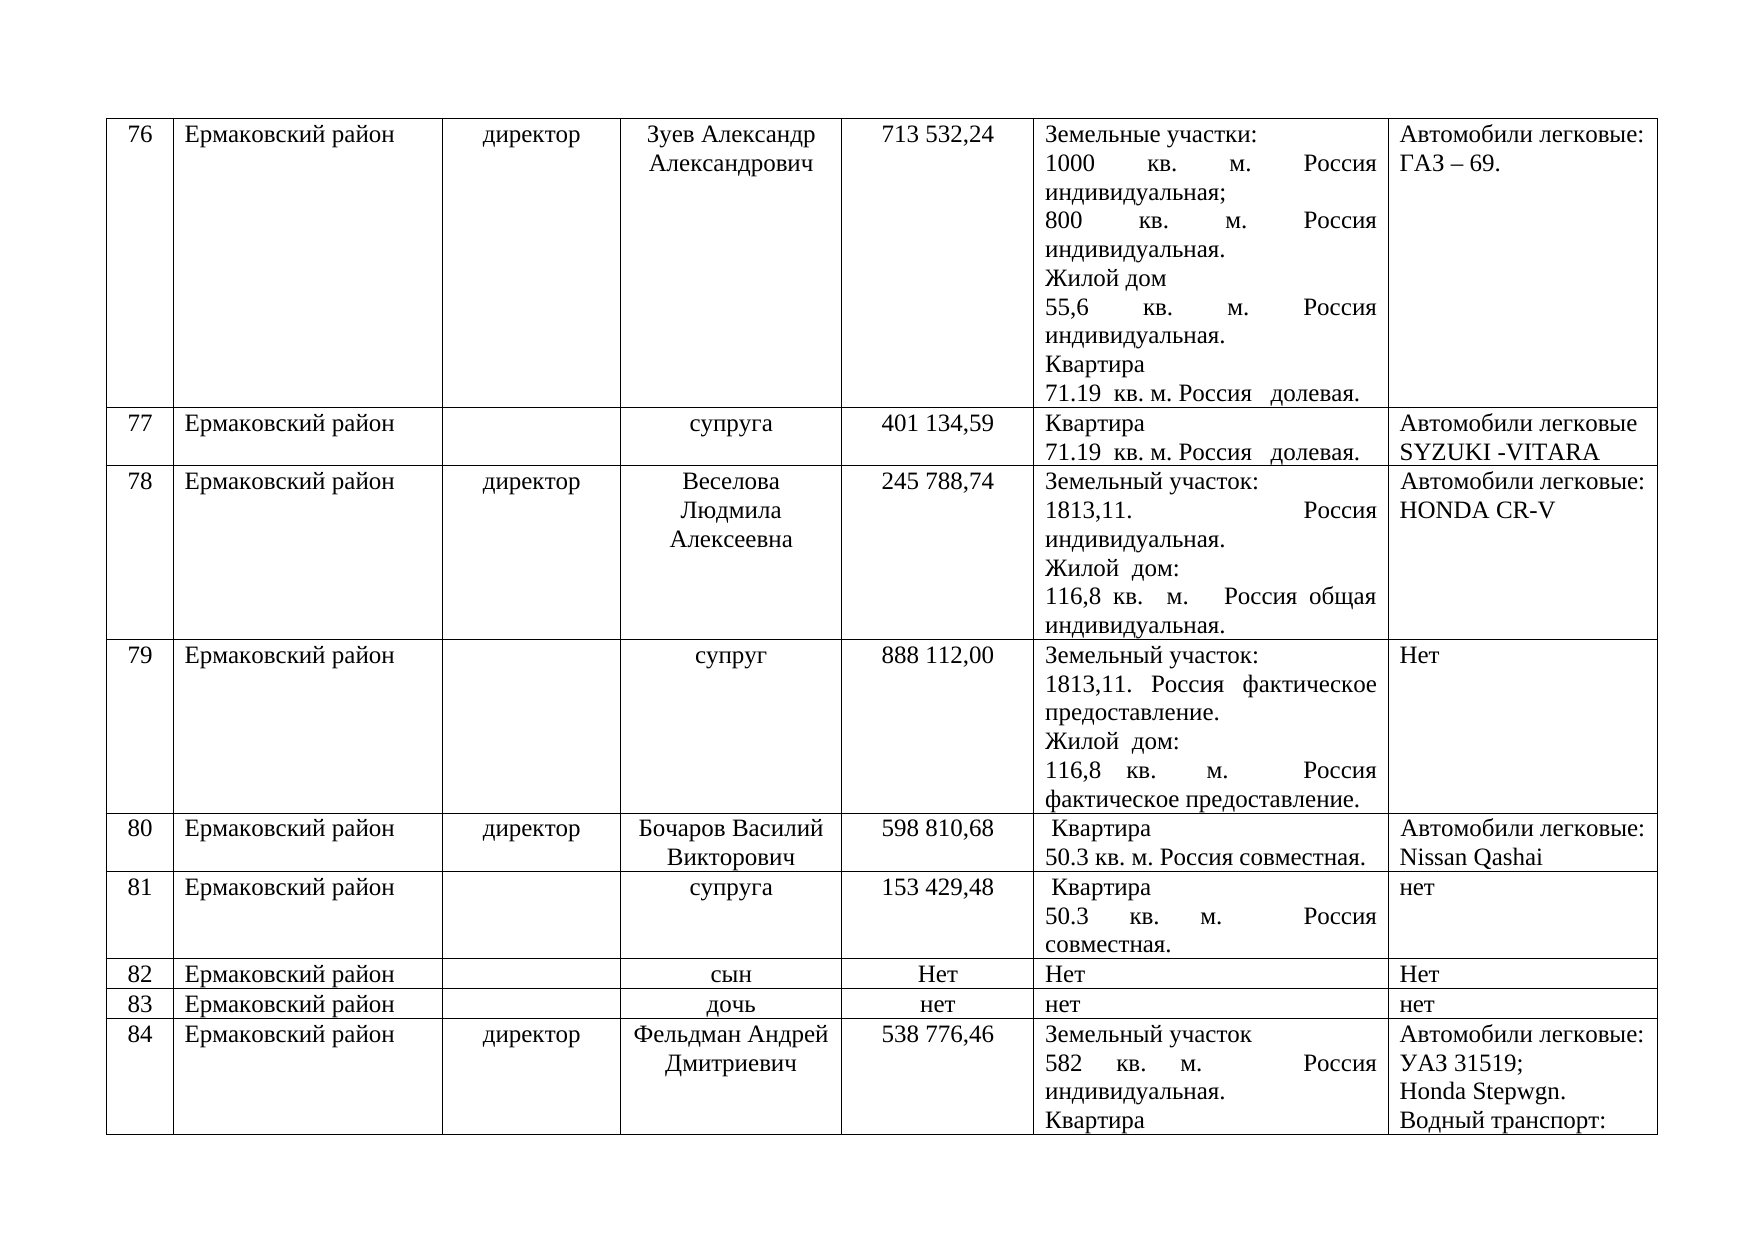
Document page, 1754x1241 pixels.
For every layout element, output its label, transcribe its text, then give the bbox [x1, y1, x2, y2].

table_cell Земельные участки: 1000 кв. м. Россия индивидуальная; 800 кв. м. Россия индивидуальная. Жилой дом 55,6 кв. м. Россия индивидуальная. Квартира 71.19 кв. м. Россия долевая. [1034, 119, 1388, 407]
table_cell 81 [107, 872, 173, 958]
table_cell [621, 1019, 841, 1134]
table_cell [443, 872, 620, 958]
table_cell 83 [107, 989, 173, 1018]
table_cell Ермаковский район [174, 989, 442, 1018]
table_cell Ермаковский район [174, 814, 442, 871]
table_cell 82 [107, 959, 173, 988]
table_cell Ермаковский район [174, 408, 442, 465]
table_cell Нет [1034, 959, 1388, 988]
table_cell 538 776,46 [842, 1019, 1033, 1134]
table_cell Квартира 50.3 кв. м. Россия совместная. [1034, 872, 1388, 958]
table_cell Ермаковский район [174, 872, 442, 958]
table_cell директор [443, 814, 620, 871]
table_cell Квартира 71.19 кв. м. Россия долевая. [1034, 408, 1388, 465]
table_cell Земельный участок: 1813,11. Россия фактическое предоставление. Жилой дом: 116,8 кв. м. Россия фактическое предоставление. [1034, 640, 1388, 812]
table_cell 598 810,68 [842, 814, 1033, 871]
table_cell 79 [107, 640, 173, 812]
table_cell 713 532,24 [842, 119, 1033, 407]
table_cell [443, 959, 620, 988]
table_cell 245 788,74 [842, 466, 1033, 639]
table_cell 888 112,00 [842, 640, 1033, 812]
table_cell 77 [107, 408, 173, 465]
table_cell нет [842, 989, 1033, 1018]
table_cell сын [621, 959, 841, 988]
table_cell директор [443, 466, 620, 639]
table_cell нет [1034, 989, 1388, 1018]
table_cell нет [1389, 872, 1657, 958]
table_cell Нет [842, 959, 1033, 988]
table_cell Ермаковский район [174, 466, 442, 639]
table_cell супруг [621, 640, 841, 812]
table_cell Автомобили легковые: ГАЗ – 69. [1389, 119, 1657, 407]
table_cell Ермаковский район [174, 119, 442, 407]
table_cell 80 [107, 814, 173, 871]
table_cell 78 [107, 466, 173, 639]
table_cell 401 134,59 [842, 408, 1033, 465]
table_cell супруга [621, 408, 841, 465]
table_cell директор [443, 1019, 620, 1134]
table_cell Ермаковский район [174, 1019, 442, 1134]
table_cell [1389, 1019, 1657, 1134]
table_cell Автомобили легковые SYZUKI -VITARA [1389, 408, 1657, 465]
table_cell нет [1389, 989, 1657, 1018]
table_cell Автомобили легковые: Nissan Qashai [1389, 814, 1657, 871]
table_cell 76 [107, 119, 173, 407]
table_cell Земельный участок: 1813,11. Россия индивидуальная. Жилой дом: 116,8 кв. м. Россия общая индивидуальная. [1034, 466, 1388, 639]
table_cell Ермаковский район [174, 959, 442, 988]
table_cell Нет [1389, 959, 1657, 988]
table_cell 153 429,48 [842, 872, 1033, 958]
table_cell Бочаров Василий Викторович [621, 814, 841, 871]
table_cell Ермаковский район [174, 640, 442, 812]
table_cell дочь [621, 989, 841, 1018]
table_cell [443, 640, 620, 812]
table_cell Автомобили легковые: HONDA CR-V [1389, 466, 1657, 639]
table_cell директор [443, 119, 620, 407]
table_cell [1034, 1019, 1388, 1134]
table_cell [443, 408, 620, 465]
table_cell [443, 989, 620, 1018]
table_cell 84 [107, 1019, 173, 1134]
table_cell Зуев Александр Александрович [621, 119, 841, 407]
table_cell Веселова Людмила Алексеевна [621, 466, 841, 639]
table_cell Нет [1389, 640, 1657, 812]
table_cell супруга [621, 872, 841, 958]
table_cell Квартира 50.3 кв. м. Россия совместная. [1034, 814, 1388, 871]
